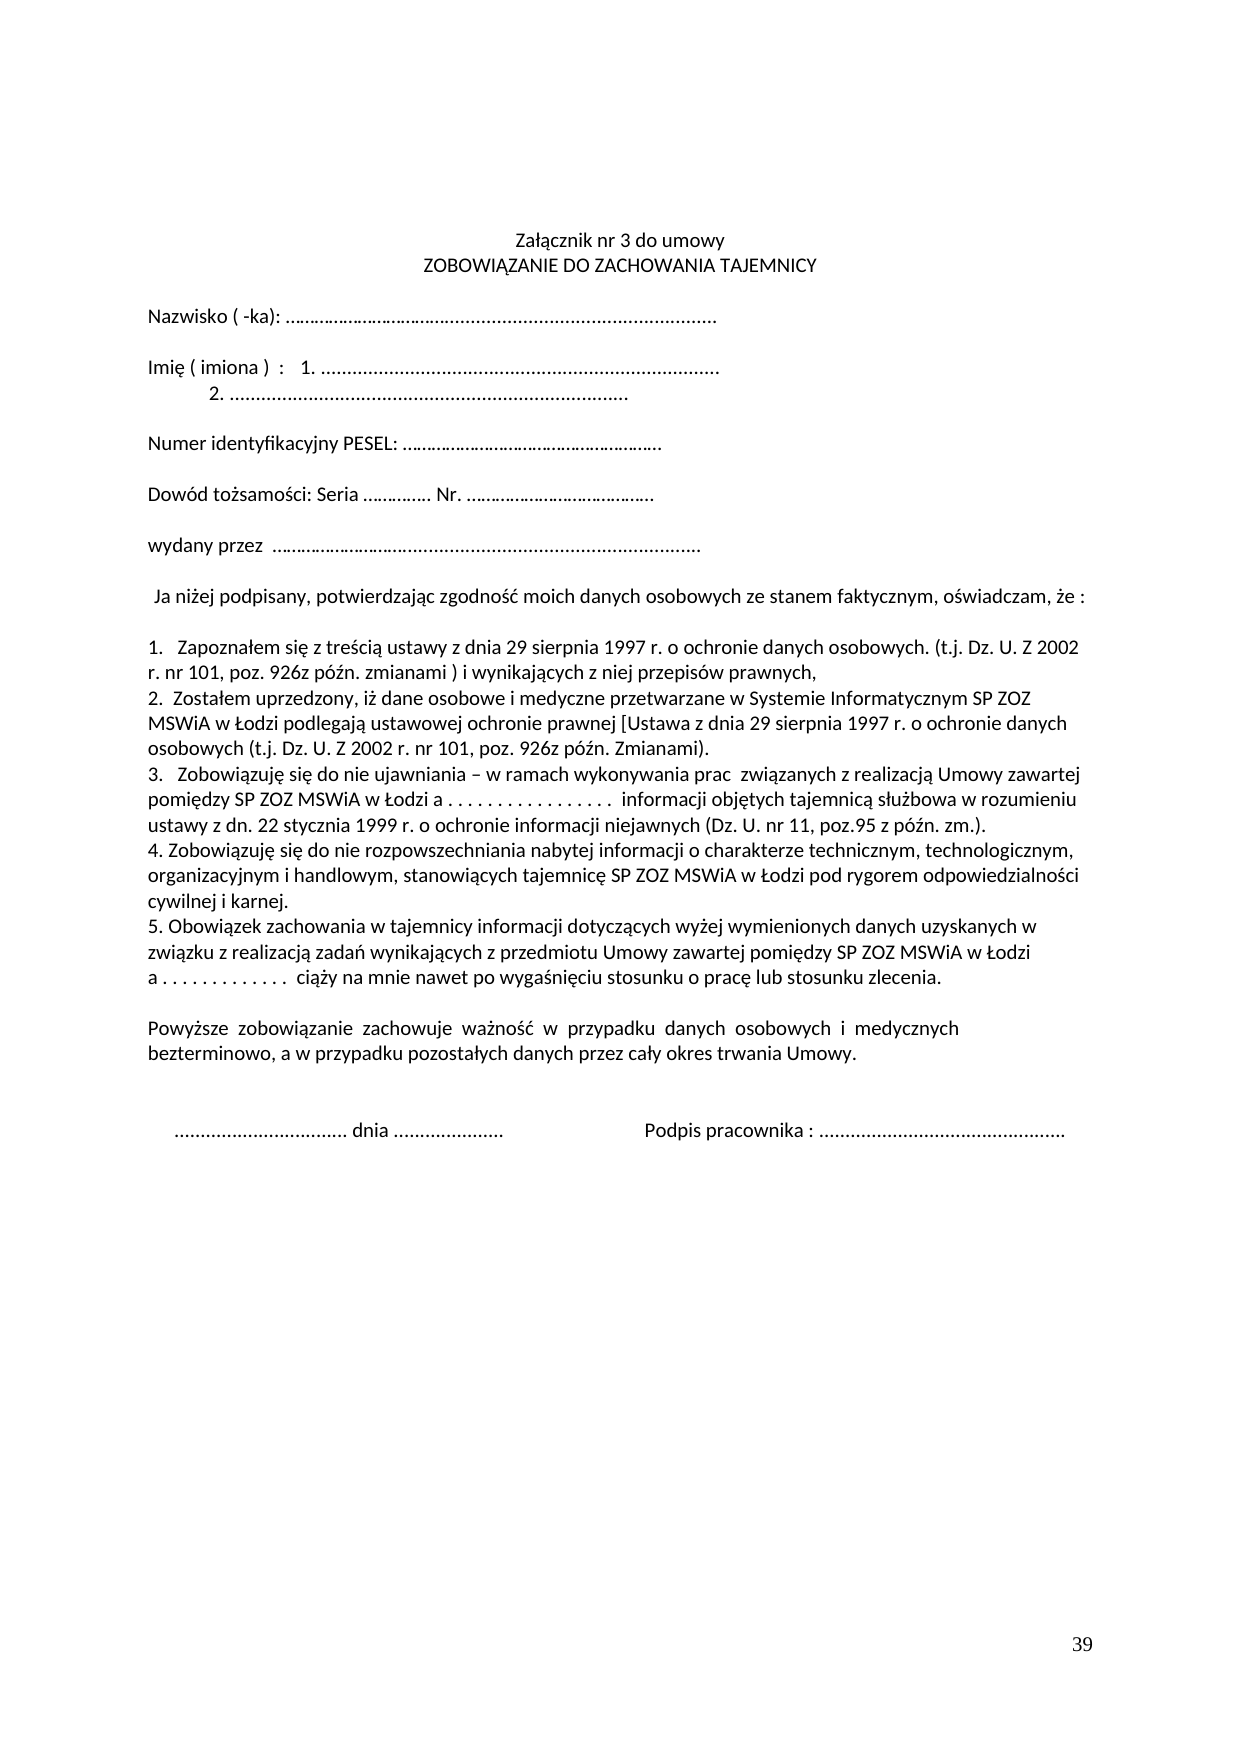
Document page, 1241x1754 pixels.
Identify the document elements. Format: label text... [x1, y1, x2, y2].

text 3. Zobowiązuję się do nie ujawniania – w ramach wykonywania prac związanych z realizacją Umowy zawartej pomiędzy SP ZOZ MSWiA w Łodzi a . . . . . . . . . . . . . . . . . informacji objętych tajemnicą służbowa w rozumieniu ustawy z dn. 22 stycznia 1999 r. o ochronie informacji niejawnych (Dz. U. nr 11, poz.95 z późn. zm.). [148, 761, 1093, 837]
text Imię ( imiona ) : 1. ............................................................................ [148, 354, 1093, 380]
text 1. Zapoznałem się z treścią ustawy z dnia 29 sierpnia 1997 r. o ochronie danych osobowych. (t.j. Dz. U. Z 2002 r. nr 101, poz. 926z późn. zmianami ) i wynikających z niej przepisów prawnych, [148, 634, 1093, 685]
text 2. Zostałem uprzedzony, iż dane osobowe i medyczne przetwarzane w Systemie Informatycznym SP ZOZ MSWiA w Łodzi podlegają ustawowej ochronie prawnej [Ustawa z dnia 29 sierpnia 1997 r. o ochronie danych osobowych (t.j. Dz. U. Z 2002 r. nr 101, poz. 926z późn. Zmianami). [148, 685, 1093, 761]
text Nazwisko ( -ka): …………………………….................................................... [148, 303, 1093, 329]
text Ja niżej podpisany, potwierdzając zgodność moich danych osobowych ze stanem faktycznym, oświadczam, że : [148, 583, 1093, 608]
text ................................. dnia ..................... Podpis pracownika : ............................................... [148, 1117, 1093, 1142]
text Załącznik nr 3 do umowy [148, 227, 1093, 253]
text 4. Zobowiązuję się do nie rozpowszechniania nabytej informacji o charakterze technicznym, technologicznym, organizacyjnym i handlowym, stanowiących tajemnicę SP ZOZ MSWiA w Łodzi pod rygorem odpowiedzialności cywilnej i karnej. [148, 837, 1093, 913]
text ZOBOWIĄZANIE DO ZACHOWANIA TAJEMNICY [148, 253, 1093, 278]
text Dowód tożsamości: Seria ………….. Nr. ………………………………… [148, 481, 1093, 507]
text wydany przez ………………………......................................................... [148, 532, 1093, 558]
text 2. ............................................................................ [148, 380, 1093, 405]
text Powyższe zobowiązanie zachowuje ważność w przypadku danych osobowych i medycznych bezterminowo, a w przypadku pozostałych danych przez cały okres trwania Umowy. [148, 1015, 1093, 1066]
text Numer identyfikacyjny PESEL: ……………………………………………… [148, 431, 1093, 456]
text 5. Obowiązek zachowania w tajemnicy informacji dotyczących wyżej wymienionych danych uzyskanych w związku z realizacją zadań wynikających z przedmiotu Umowy zawartej pomiędzy SP ZOZ MSWiA w Łodzi a . . . . . . . . . . . . . ciąży na mnie nawet po wygaśnięciu stosunku o pracę lub stosunku zlecenia. [148, 913, 1093, 990]
